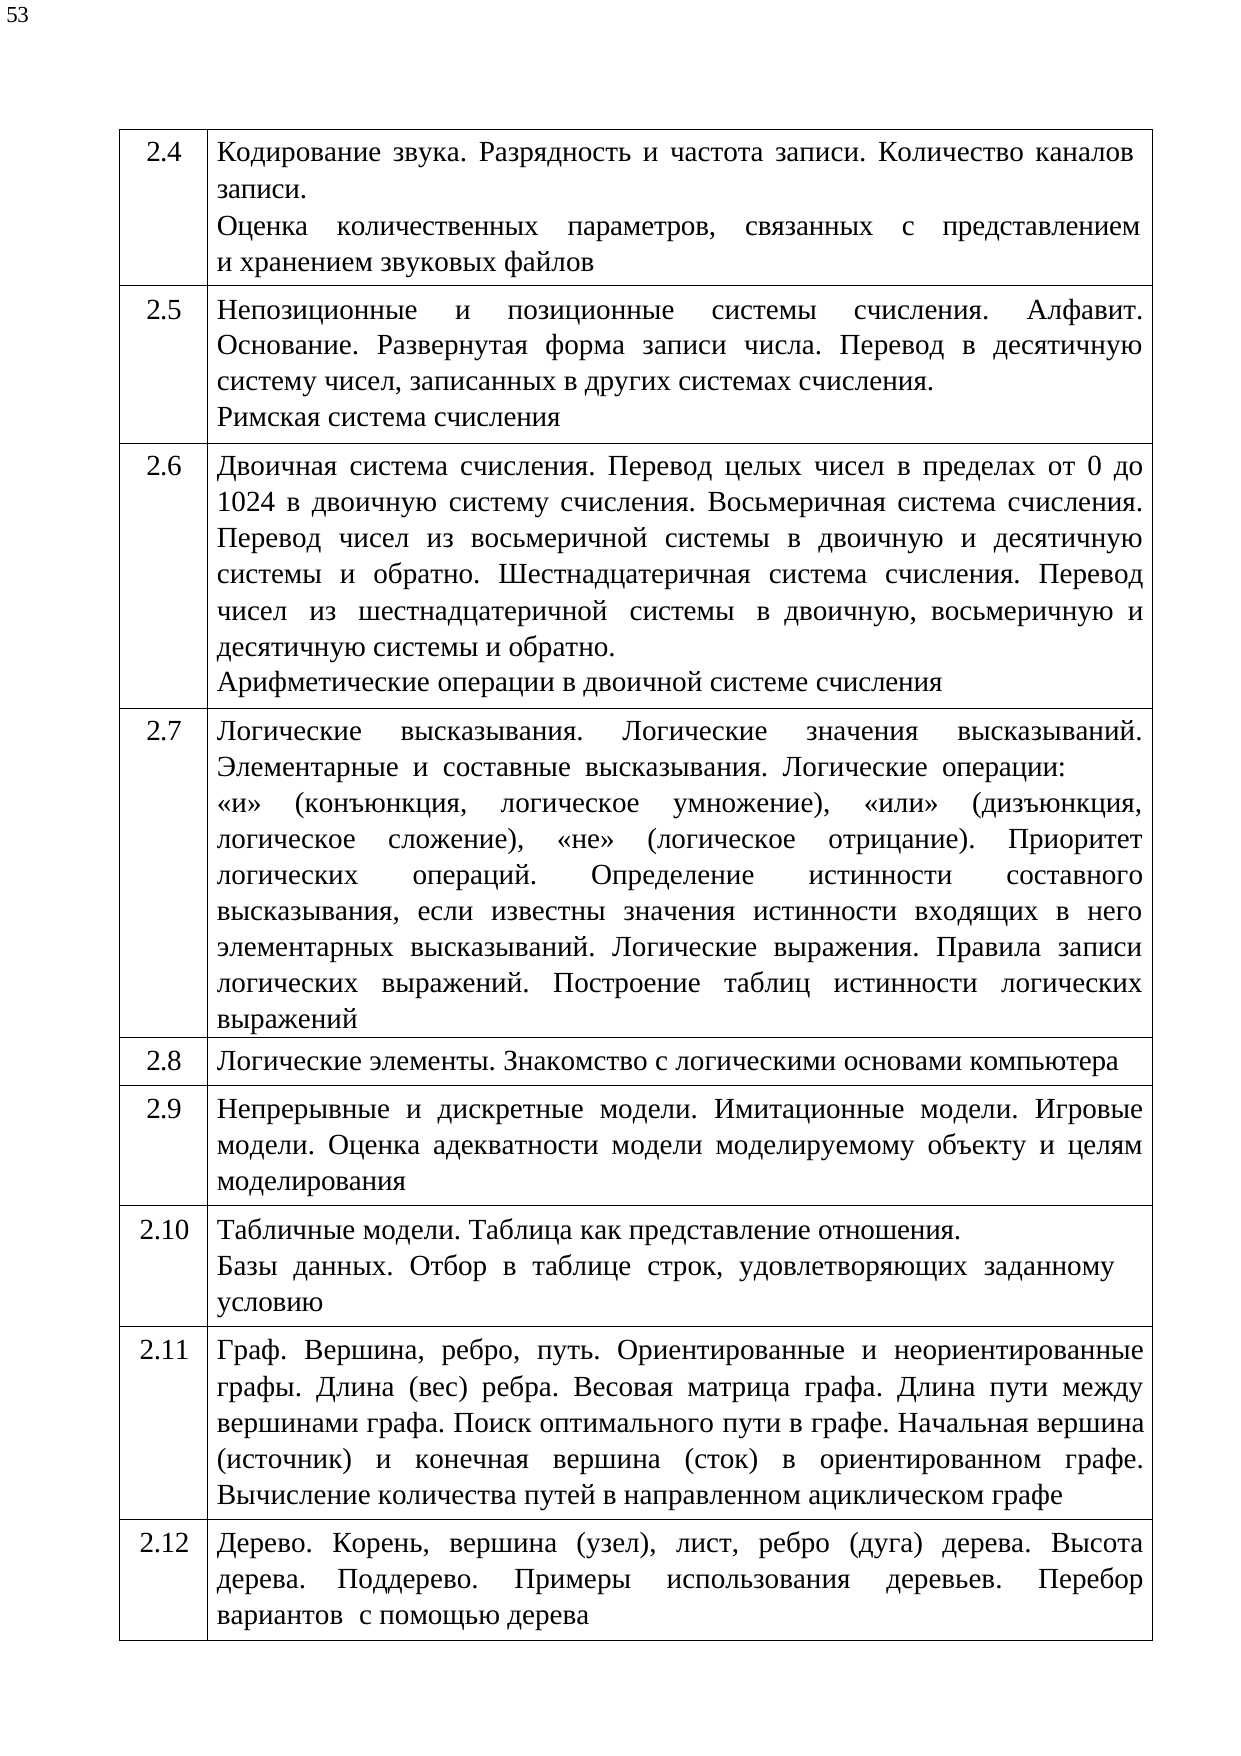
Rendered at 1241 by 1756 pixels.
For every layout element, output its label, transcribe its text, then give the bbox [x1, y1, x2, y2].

table_cell Логические высказывания. Логические значения высказываний. Элементарные и составные высказывания. Логические операции: «и» (конъюнкция, логическое умножение), «или» (дизъюнкция, логическое сложение), «не» (логическое отрицание). Приоритет логических операций. Определение истинности составного высказывания, если известны значения истинности входящих в него элементарных высказываний. Логические выражения. Правила записи логических выражений. Построение таблиц истинности логических выражений [208, 709, 1152, 1037]
table_cell Двоичная система счисления. Перевод целых чисел в пределах от 0 до 1024 в двоичную систему счисления. Восьмеричная система счисления. Перевод чисел из восьмеричной системы в двоичную и десятичную системы и обратно. Шестнадцатеричная система счисления. Перевод чисел из шестнадцатеричной системы в двоичную, восьмеричную и десятичную системы и обратно. Арифметические операции в двоичной системе счисления [208, 444, 1152, 708]
table_cell 2.12 [120, 1520, 207, 1639]
table_cell 2.5 [120, 286, 207, 442]
table_cell 2.7 [120, 709, 207, 1037]
table_cell Табличные модели. Таблица как представление отношения. Базы данных. Отбор в таблице строк, удовлетворяющих заданному условию [208, 1206, 1152, 1326]
table_cell 2.9 [120, 1086, 207, 1205]
table_header 2.4 [120, 130, 207, 285]
table_header Кодирование звука. Разрядность и частота записи. Количество каналов записи. Оценка количественных параметров, связанных с представлением и хранением звуковых файлов [208, 130, 1152, 285]
table_cell Дерево. Корень, вершина (узел), лист, ребро (дуга) дерева. Высота дерева. Поддерево. Примеры использования деревьев. Перебор вариантов с помощью дерева [208, 1520, 1152, 1639]
table_cell 2.10 [120, 1206, 207, 1326]
table_cell Граф. Вершина, ребро, путь. Ориентированные и неориентированные графы. Длина (вес) ребра. Весовая матрица графа. Длина пути между вершинами графа. Поиск оптимального пути в графе. Начальная вершина (источник) и конечная вершина (сток) в ориентированном графе. Вычисление количества путей в направленном ациклическом графе [208, 1327, 1152, 1519]
table_cell 2.6 [120, 444, 207, 708]
table_cell Непозиционные и позиционные системы счисления. Алфавит. Основание. Развернутая форма записи числа. Перевод в десятичную систему чисел, записанных в других системах счисления. Римская система счисления [208, 286, 1152, 442]
table_cell Логические элементы. Знакомство с логическими основами компьютера [208, 1038, 1152, 1085]
table_cell 2.11 [120, 1327, 207, 1519]
table_cell Непрерывные и дискретные модели. Имитационные модели. Игровые модели. Оценка адекватности модели моделируемому объекту и целям моделирования [208, 1086, 1152, 1205]
table_cell 2.8 [120, 1038, 207, 1085]
